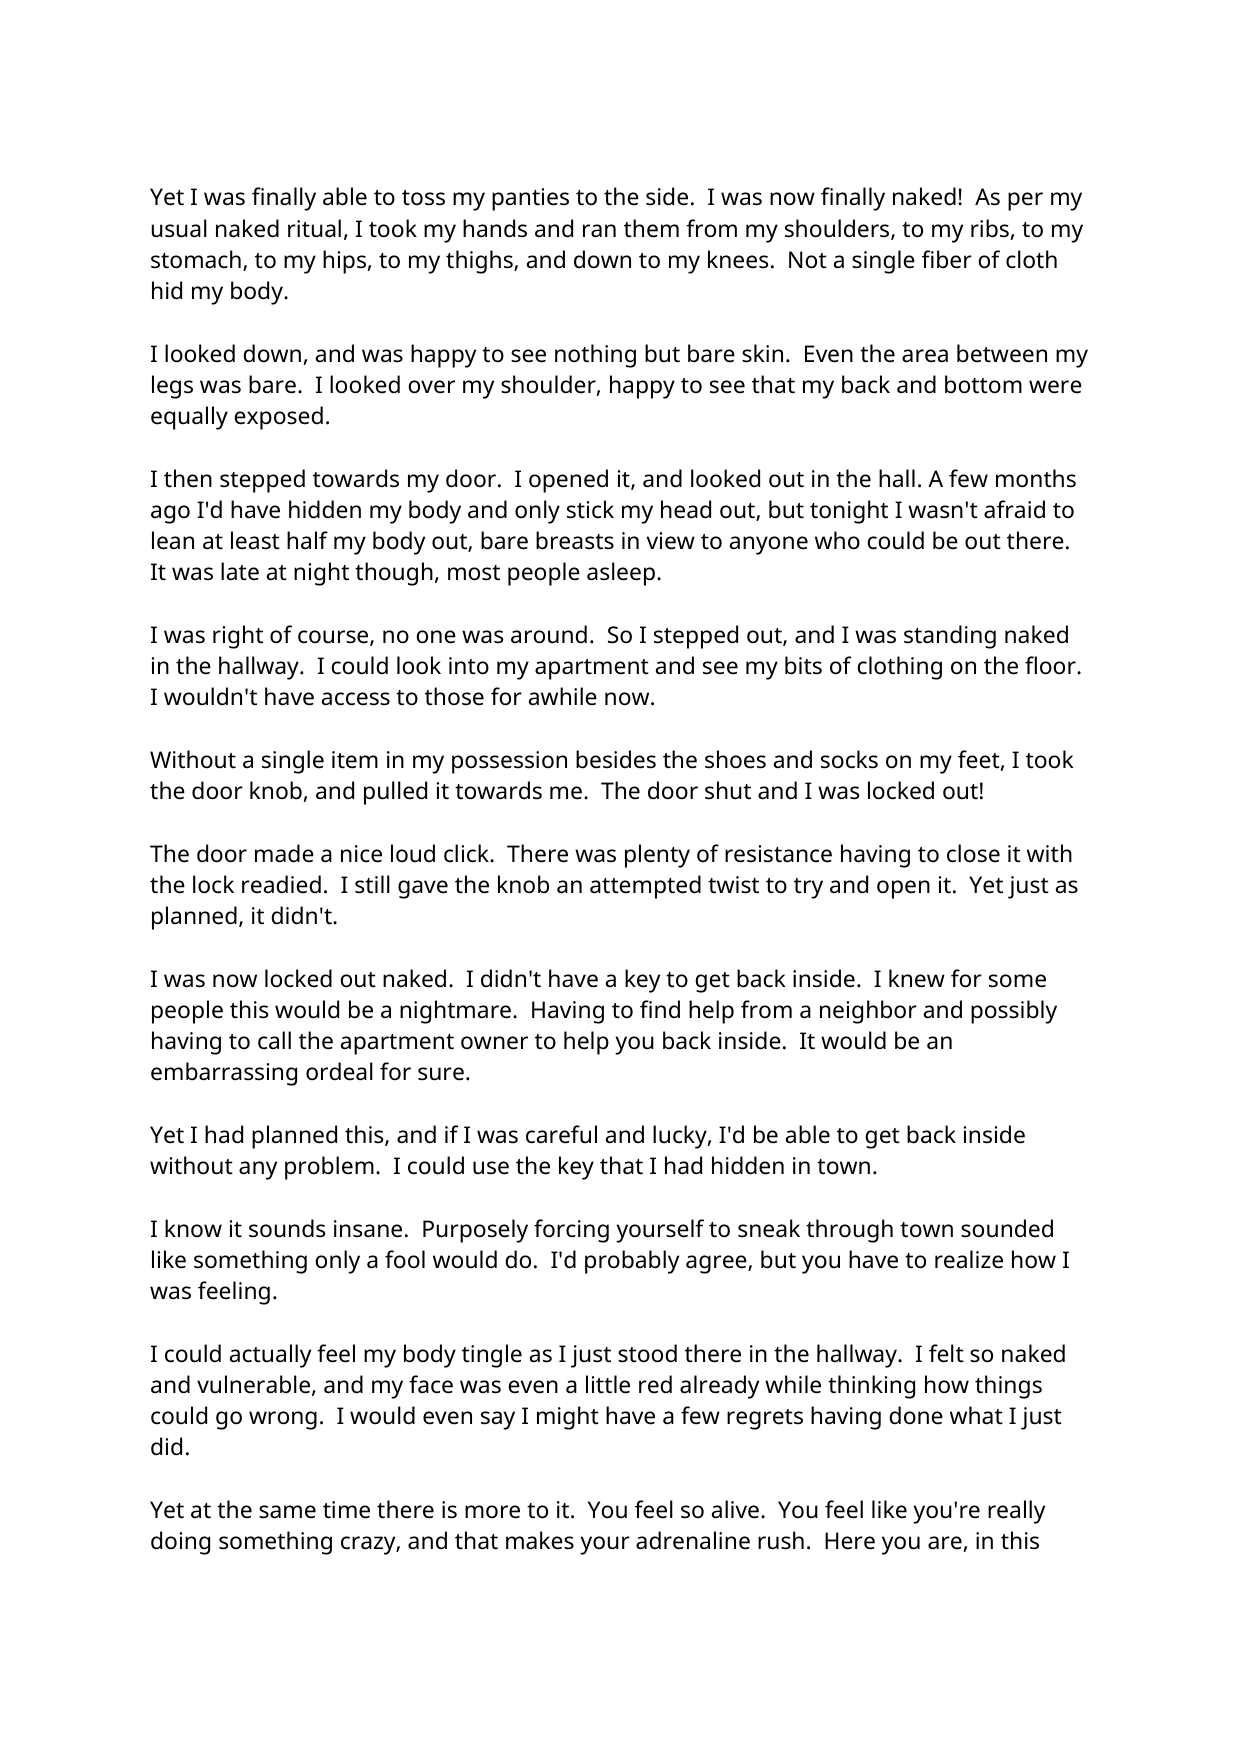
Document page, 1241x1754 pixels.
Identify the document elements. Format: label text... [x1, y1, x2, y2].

text I was now locked out naked. I didn't have a key to get back inside. I knew for some people this would be a nightmare. Having to find help from a neighbor and possibly having to call the apartment owner to help you back inside. It would be an embarrassing ordeal for sure. [150, 962, 1090, 1087]
text I then stepped towards my door. I opened it, and looked out in the hall. A few months ago I'd have hidden my body and only stick my head out, but tonight I wasn't afraid to lean at least half my body out, bare breasts in view to anyone who could be out there. It was late at night though, most people asleep. [150, 462, 1090, 587]
text I was right of course, no one was around. So I stepped out, and I was standing naked in the hallway. I could look into my apartment and see my bits of clothing on the floor. I wouldn't have access to those for awhile now. [150, 619, 1090, 712]
text I know it sounds insane. Purposely forcing yourself to sneak through town sounded like something only a fool would do. I'd probably agree, but you have to realize how I was feeling. [150, 1212, 1090, 1306]
text I looked down, and was happy to see nothing but bare skin. Even the area between my legs was bare. I looked over my shoulder, happy to see that my back and bottom were equally exposed. [150, 337, 1090, 431]
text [150, 1494, 1090, 1556]
text I could actually feel my body tingle as I just stood there in the hallway. I felt so naked and vulnerable, and my face was even a little red already while thinking how things could go wrong. I would even say I might have a few regrets having done what I just did. [150, 1337, 1090, 1462]
text Yet I was finally able to toss my panties to the side. I was now finally naked! As per my usual naked ritual, I took my hands and ran them from my shoulders, to my ribs, to my stomach, to my hips, to my thighs, and down to my knees. Not a single fiber of cloth hid my body. [150, 181, 1090, 306]
text Without a single item in my possession besides the shoes and socks on my feet, I took the door knob, and pulled it towards me. The door shut and I was locked out! [150, 744, 1090, 806]
text The door made a nice loud click. There was plenty of resistance having to close it with the lock readied. I still gave the knob an attempted twist to try and open it. Yet just as planned, it didn't. [150, 837, 1090, 931]
text Yet I had planned this, and if I was careful and lucky, I'd be able to get back inside without any problem. I could use the key that I had hidden in town. [150, 1119, 1090, 1181]
